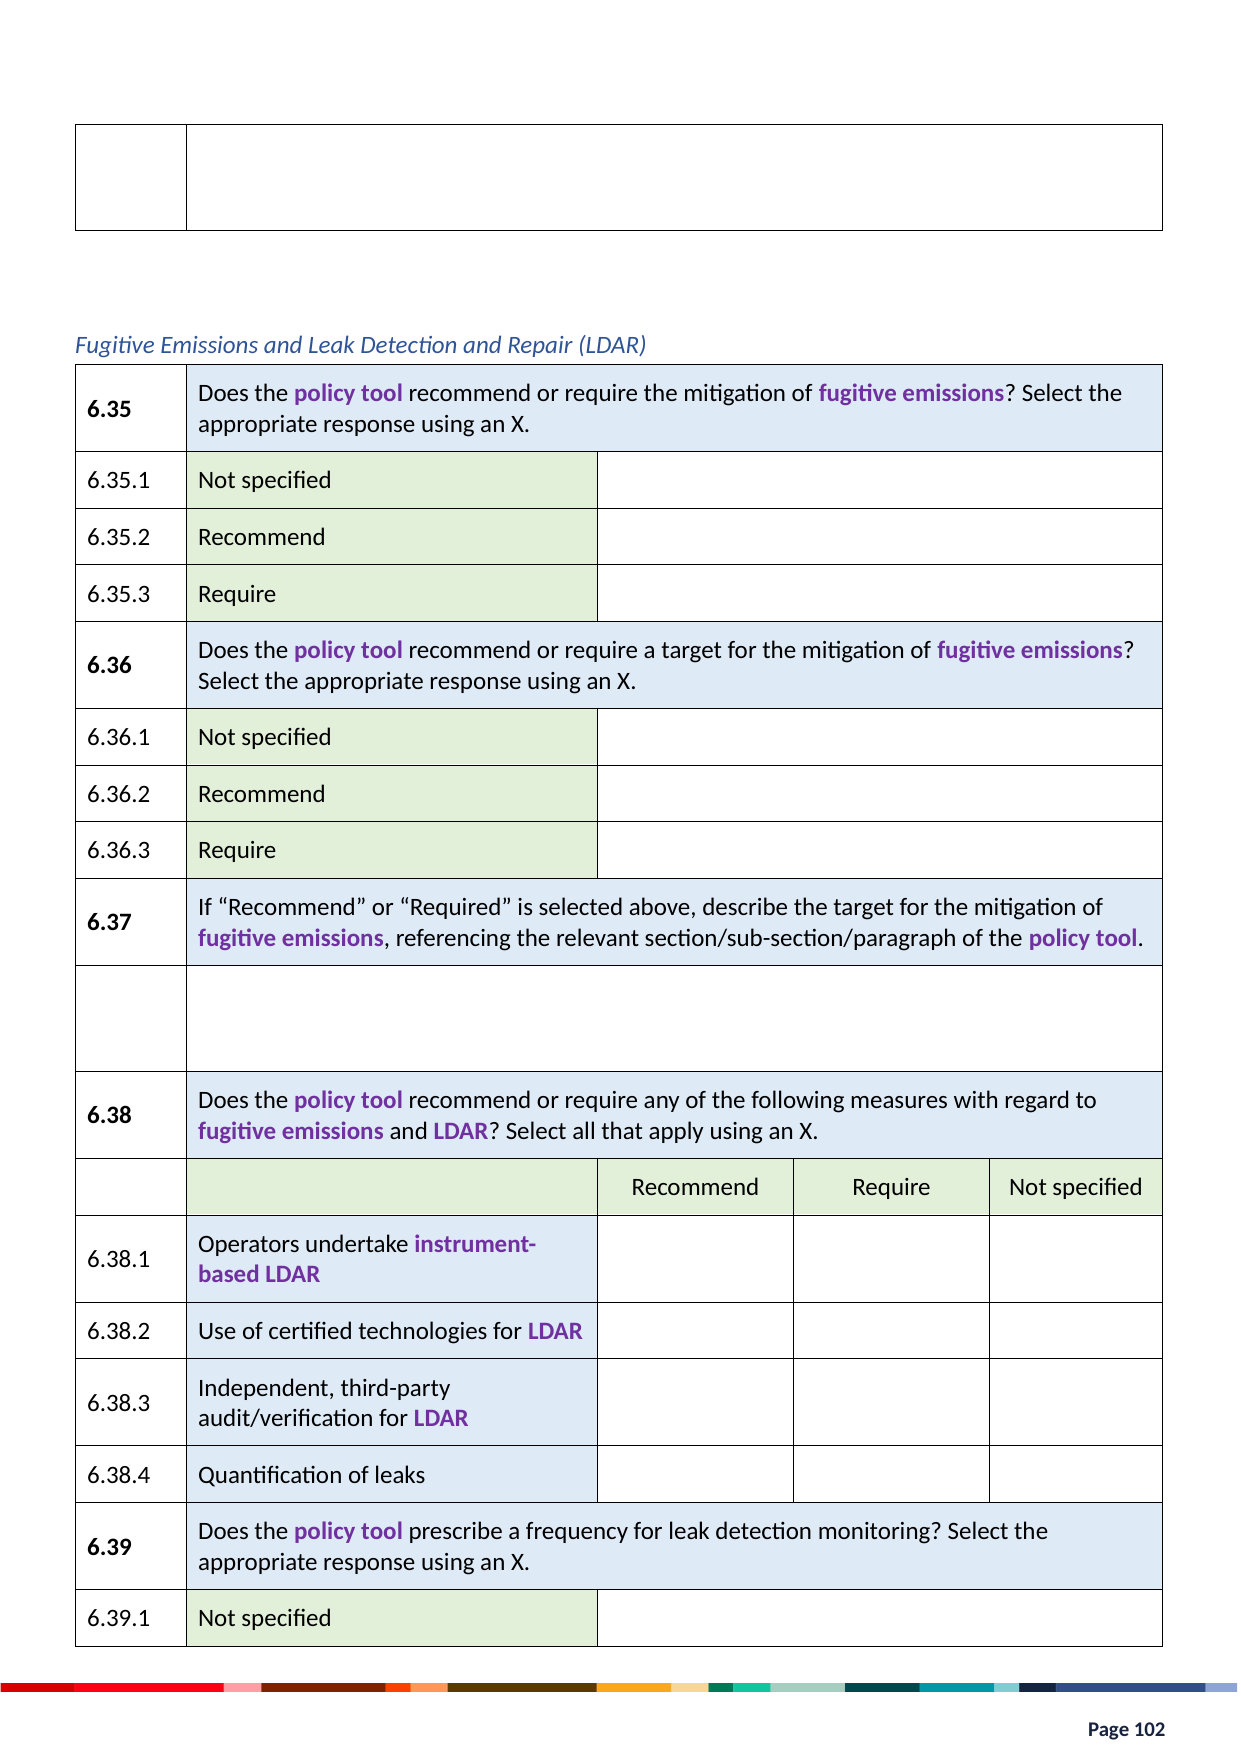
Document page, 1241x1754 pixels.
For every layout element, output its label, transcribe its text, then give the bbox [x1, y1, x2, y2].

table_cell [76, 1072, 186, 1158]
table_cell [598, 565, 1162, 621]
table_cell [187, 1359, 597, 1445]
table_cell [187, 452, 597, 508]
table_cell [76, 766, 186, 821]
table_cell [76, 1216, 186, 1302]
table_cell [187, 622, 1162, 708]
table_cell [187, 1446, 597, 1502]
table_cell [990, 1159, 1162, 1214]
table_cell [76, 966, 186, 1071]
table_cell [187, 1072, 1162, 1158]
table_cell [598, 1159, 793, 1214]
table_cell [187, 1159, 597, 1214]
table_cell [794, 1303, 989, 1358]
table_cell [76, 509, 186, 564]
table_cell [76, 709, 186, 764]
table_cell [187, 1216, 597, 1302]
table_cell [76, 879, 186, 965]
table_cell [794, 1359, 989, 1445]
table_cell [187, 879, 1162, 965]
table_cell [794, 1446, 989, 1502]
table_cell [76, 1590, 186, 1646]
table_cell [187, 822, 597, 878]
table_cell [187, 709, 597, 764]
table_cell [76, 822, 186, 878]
picture [0, 1683, 1236, 1692]
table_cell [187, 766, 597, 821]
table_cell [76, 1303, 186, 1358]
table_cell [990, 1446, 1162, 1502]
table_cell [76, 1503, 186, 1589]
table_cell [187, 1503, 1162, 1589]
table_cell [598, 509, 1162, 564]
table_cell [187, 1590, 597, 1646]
subtitle Fugitive Emissions and Leak Detection and Repair (LDAR) [75, 329, 1165, 360]
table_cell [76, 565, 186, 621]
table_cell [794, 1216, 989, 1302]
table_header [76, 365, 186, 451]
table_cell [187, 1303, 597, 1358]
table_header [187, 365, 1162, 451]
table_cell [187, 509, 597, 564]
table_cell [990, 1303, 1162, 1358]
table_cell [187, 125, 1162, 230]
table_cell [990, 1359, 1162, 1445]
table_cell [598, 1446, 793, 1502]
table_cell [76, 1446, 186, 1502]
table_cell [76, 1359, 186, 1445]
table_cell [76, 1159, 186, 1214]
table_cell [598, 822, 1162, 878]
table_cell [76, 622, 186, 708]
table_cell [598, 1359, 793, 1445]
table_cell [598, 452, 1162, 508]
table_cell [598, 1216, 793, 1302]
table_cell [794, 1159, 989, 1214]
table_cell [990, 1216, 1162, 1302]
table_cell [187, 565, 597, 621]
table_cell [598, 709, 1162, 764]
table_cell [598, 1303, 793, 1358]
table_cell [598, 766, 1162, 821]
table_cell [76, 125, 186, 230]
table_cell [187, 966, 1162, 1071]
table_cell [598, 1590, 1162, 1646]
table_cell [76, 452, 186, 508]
